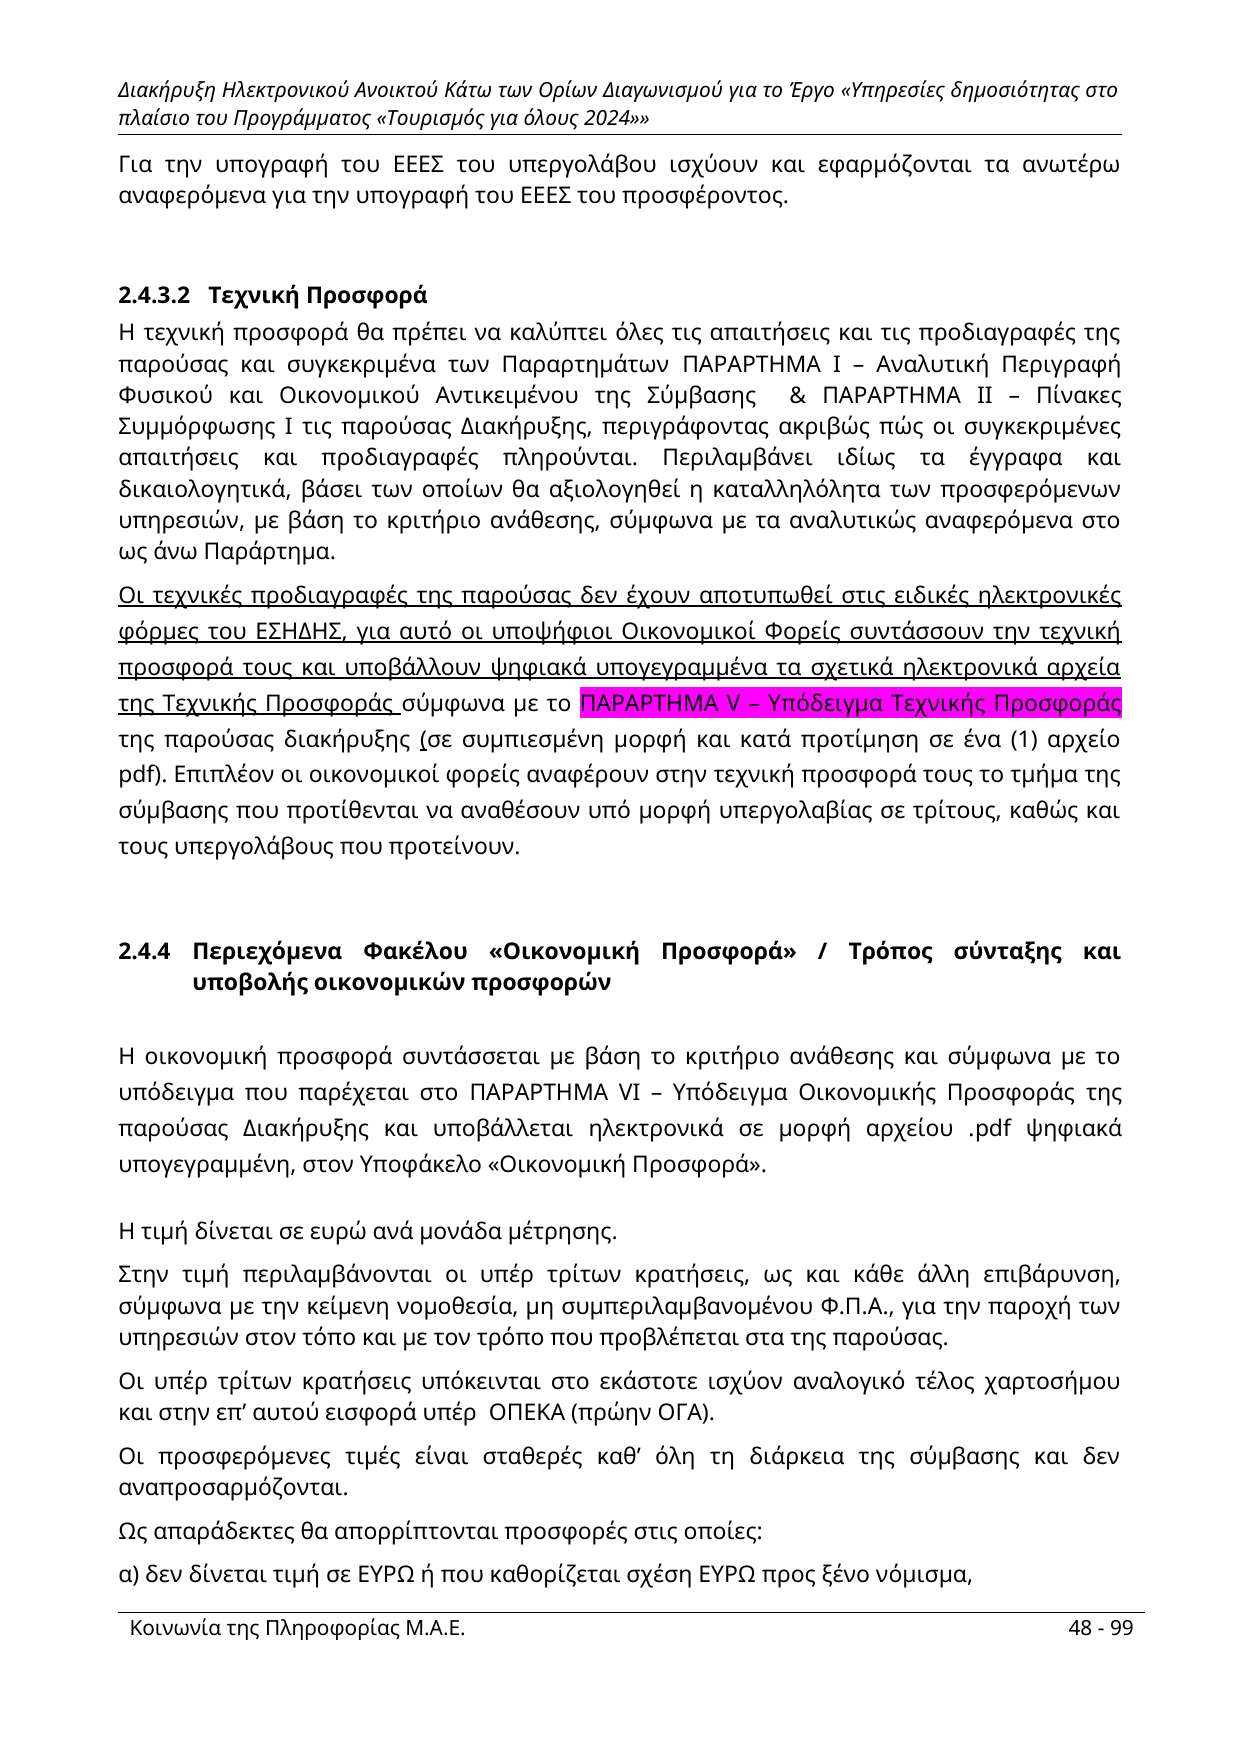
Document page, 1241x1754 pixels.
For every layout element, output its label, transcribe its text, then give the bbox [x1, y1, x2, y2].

text Στην τιμή περιλαμβάνονται οι υπέρ τρίτων κρατήσεις, ως και κάθε άλλη επιβάρυνση, σύμφωνα με την κείμενη νομοθεσία, μη συμπεριλαμβανομένου Φ.Π.Α., για την παροχή των υπηρεσιών στον τόπο και με τον τρόπο που προβλέπεται στα της παρούσας. [118, 1258, 1122, 1352]
text Ως απαράδεκτες θα απορρίπτονται προσφορές στις οποίες: [118, 1515, 1122, 1546]
text Για την υπογραφή του ΕΕΕΣ του υπεργολάβου ισχύουν και εφαρμόζονται τα ανωτέρω αναφερόμενα για την υπογραφή του ΕΕΕΣ του προσφέροντος. [118, 147, 1122, 210]
text Οι υπέρ τρίτων κρατήσεις υπόκεινται στο εκάστοτε ισχύον αναλογικό τέλος χαρτοσήμου και στην επ’ αυτού εισφορά υπέρ ΟΠΕΚΑ (πρώην ΟΓΑ). [118, 1365, 1122, 1427]
subtitle Τεχνική Προσφορά [118, 279, 1122, 310]
text Οι τεχνικές προδιαγραφές της παρούσας δεν έχουν αποτυπωθεί στις ειδικές ηλεκτρονικές φόρμες του ΕΣΗΔΗΣ, για αυτό οι υποψήφιοι Οικονομικοί Φορείς συντάσσουν την τεχνική προσφορά τους και υποβάλλουν ψηφιακά υπογεγραμμένα τα σχετικά ηλεκτρονικά αρχεία της Τεχνικής Προσφοράς σύμφωνα με το ΠΑΡΑΡΤΗΜΑ V – Υπόδειγμα Τεχνικής Προσφοράς της παρούσας διακήρυξης (σε συμπιεσμένη μορφή και κατά προτίμηση σε ένα (1) αρχείο pdf). Επιπλέον οι οικονομικοί φορείς αναφέρουν στην τεχνική προσφορά τους το τμήμα της σύμβασης που προτίθενται να αναθέσουν υπό μορφή υπεργολαβίας σε τρίτους, καθώς και τους υπεργολάβους που προτείνουν. [118, 643, 1122, 862]
text Η οικονομική προσφορά συντάσσεται με βάση το κριτήριο ανάθεσης και σύμφωνα με το υπόδειγμα που παρέχεται στο ΠΑΡΑΡΤΗΜΑ VI – Υπόδειγμα Οικονομικής Προσφοράς της παρούσας Διακήρυξης και υποβάλλεται ηλεκτρονικά σε μορφή αρχείου .pdf ψηφιακά υπογεγραμμένη, στον Υποφάκελο «Οικονομική Προσφορά». [118, 1040, 1122, 1179]
text Οι προσφερόμενες τιμές είναι σταθερές καθ’ όλη τη διάρκεια της σύμβασης και δεν αναπροσαρμόζονται. [118, 1440, 1122, 1502]
text α) δεν δίνεται τιμή σε ΕΥΡΩ ή που καθορίζεται σχέση ΕΥΡΩ προς ξένο νόμισμα, [118, 1558, 1122, 1590]
text H τεχνική προσφορά θα πρέπει να καλύπτει όλες τις απαιτήσεις και τις προδιαγραφές της παρούσας και συγκεκριμένα των Παραρτημάτων ΠΑΡΑΡΤΗΜΑ Ι – Αναλυτική Περιγραφή Φυσικού και Οικονομικού Αντικειμένου της Σύμβασης & ΠΑΡΑΡΤΗΜΑ ΙΙ – Πίνακες Συμμόρφωσης Ι τις παρούσας Διακήρυξης, περιγράφοντας ακριβώς πώς οι συγκεκριμένες απαιτήσεις και προδιαγραφές πληρούνται. Περιλαμβάνει ιδίως τα έγγραφα και δικαιολογητικά, βάσει των οποίων θα αξιολογηθεί η καταλληλόλητα των προσφερόμενων υπηρεσιών, με βάση το κριτήριο ανάθεσης, σύμφωνα με τα αναλυτικώς αναφερόμενα στο ως άνω Παράρτημα. [118, 316, 1122, 566]
text Η τιμή δίνεται σε ευρώ ανά μονάδα μέτρησης. [118, 1215, 1122, 1246]
subtitle Περιεχόμενα Φακέλου «Οικονομική Προσφορά» / Τρόπος σύνταξης και υποβολής οικονομικών προσφορών [118, 935, 1122, 997]
